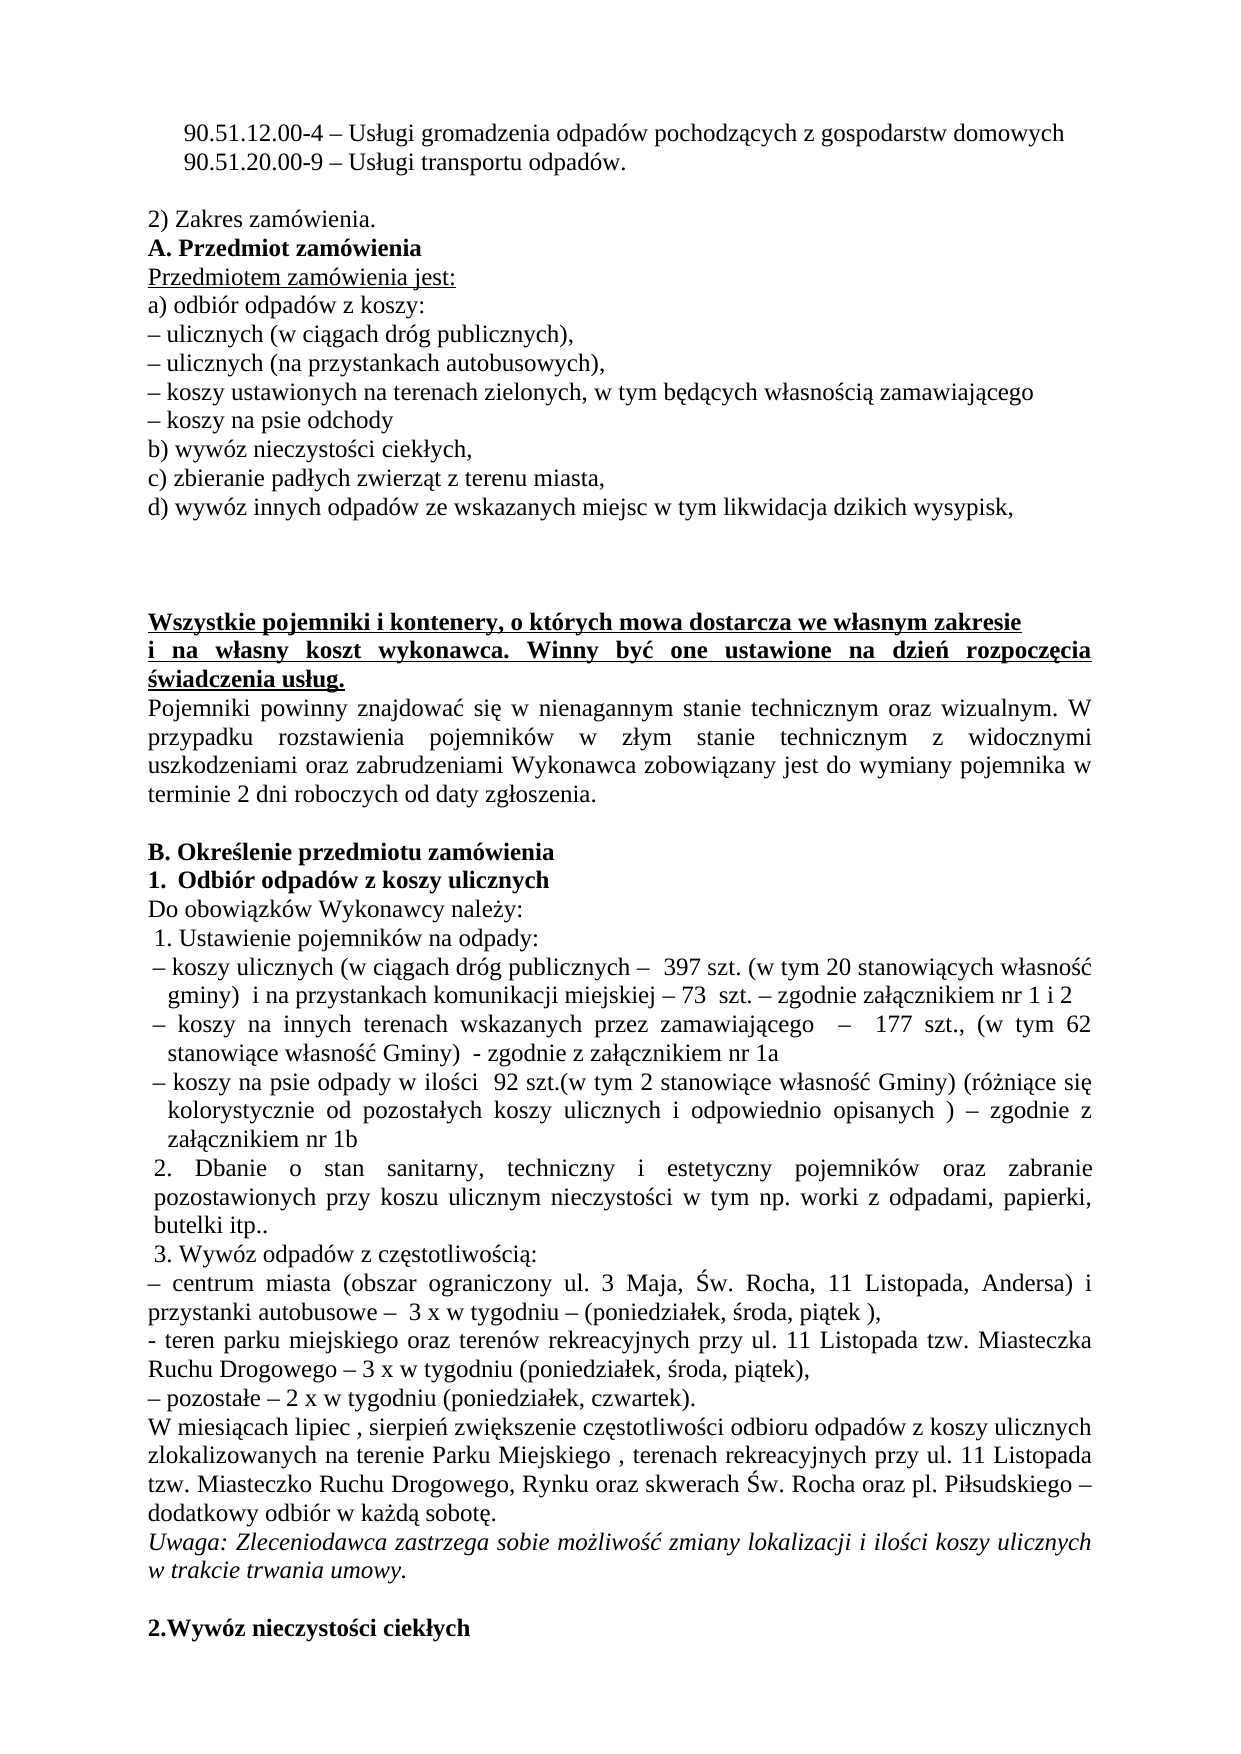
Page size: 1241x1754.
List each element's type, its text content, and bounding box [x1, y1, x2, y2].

text – koszy ulicznych (w ciągach dróg publicznych – 397 szt. (w tym 20 stanowiących własność gminy) i na przystankach komunikacji miejskiej – 73 szt. – zgodnie załącznikiem nr 1 i 2 [153, 952, 1093, 1009]
text – koszy na innych terenach wskazanych przez zamawiającego – 177 szt., (w tym 62 stanowiące własność Gminy) - zgodnie z załącznikiem nr 1a [153, 1009, 1093, 1067]
text Uwaga: Zleceniodawca zastrzega sobie możliwość zmiany lokalizacji i ilości koszy ulicznych w trakcie trwania umowy. [148, 1527, 1093, 1584]
text 1. Ustawienie pojemników na odpady: [154, 923, 1093, 952]
text – koszy na psie odchody [148, 406, 1093, 434]
text – pozostałe – 2 x w tygodniu (poniedziałek, czwartek). [148, 1383, 1093, 1412]
text 2. Dbanie o stan sanitarny, techniczny i estetyczny pojemników oraz zabranie pozostawionych przy koszu ulicznym nieczystości w tym np. worki z odpadami, papierki, butelki itp.. [154, 1153, 1093, 1239]
text - teren parku miejskiego oraz terenów rekreacyjnych przy ul. 11 Listopada tzw. Miasteczka Ruchu Drogowego – 3 x w tygodniu (poniedziałek, środa, piątek), [148, 1326, 1093, 1383]
text – ulicznych (na przystankach autobusowych), [148, 348, 1093, 377]
text i na własny koszt wykonawca. Winny być one ustawione na dzień rozpoczęcia świadczenia usług. [148, 636, 1093, 693]
text Wszystkie pojemniki i kontenery, o których mowa dostarcza we własnym zakresie [148, 607, 1093, 636]
text – centrum miasta (obszar ograniczony ul. 3 Maja, Św. Rocha, 11 Listopada, Andersa) i przystanki autobusowe – 3 x w tygodniu – (poniedziałek, środa, piątek ), [148, 1268, 1093, 1326]
text 90.51.20.00-9 – Usługi transportu odpadów. [177, 147, 1093, 176]
text d) wywóz innych odpadów ze wskazanych miejsc w tym likwidacja dzikich wysypisk, [148, 492, 1093, 521]
text 2) Zakres zamówienia. [148, 204, 1093, 233]
text – koszy ustawionych na terenach zielonych, w tym będących własnością zamawiającego [148, 377, 1093, 406]
text W miesiącach lipiec , sierpień zwiększenie częstotliwości odbioru odpadów z koszy ulicznych zlokalizowanych na terenie Parku Miejskiego , terenach rekreacyjnych przy ul. 11 Listopada tzw. Miasteczko Ruchu Drogowego, Rynku oraz skwerach Św. Rocha oraz pl. Piłsudskiego – dodatkowy odbiór w każdą sobotę. [148, 1412, 1093, 1527]
text A. Przedmiot zamówienia [148, 233, 1093, 262]
text Pojemniki powinny znajdować się w nienagannym stanie technicznym oraz wizualnym. W przypadku rozstawienia pojemników w złym stanie technicznym z widocznymi uszkodzeniami oraz zabrudzeniami Wykonawca zobowiązany jest do wymiany pojemnika w terminie 2 dni roboczych od daty zgłoszenia. [148, 693, 1093, 808]
text b) wywóz nieczystości ciekłych, [148, 434, 1093, 463]
text – koszy na psie odpady w ilości 92 szt.(w tym 2 stanowiące własność Gminy) (różniące się kolorystycznie od pozostałych koszy ulicznych i odpowiednio opisanych ) – zgodnie z załącznikiem nr 1b [153, 1067, 1093, 1153]
text 2.Wywóz nieczystości ciekłych [148, 1613, 1093, 1642]
text 3. Wywóz odpadów z częstotliwością: [154, 1239, 1093, 1268]
text 1. Odbiór odpadów z koszy ulicznych [148, 866, 1093, 894]
text Przedmiotem zamówienia jest: [148, 262, 1093, 291]
text B. Określenie przedmiotu zamówienia [148, 837, 1093, 866]
text Do obowiązków Wykonawcy należy: [148, 894, 1093, 923]
text 90.51.12.00-4 – Usługi gromadzenia odpadów pochodzących z gospodarstw domowych [177, 118, 1093, 147]
text – ulicznych (w ciągach dróg publicznych), [148, 319, 1093, 348]
text a) odbiór odpadów z koszy: [148, 291, 1093, 319]
text c) zbieranie padłych zwierząt z terenu miasta, [148, 463, 1093, 492]
